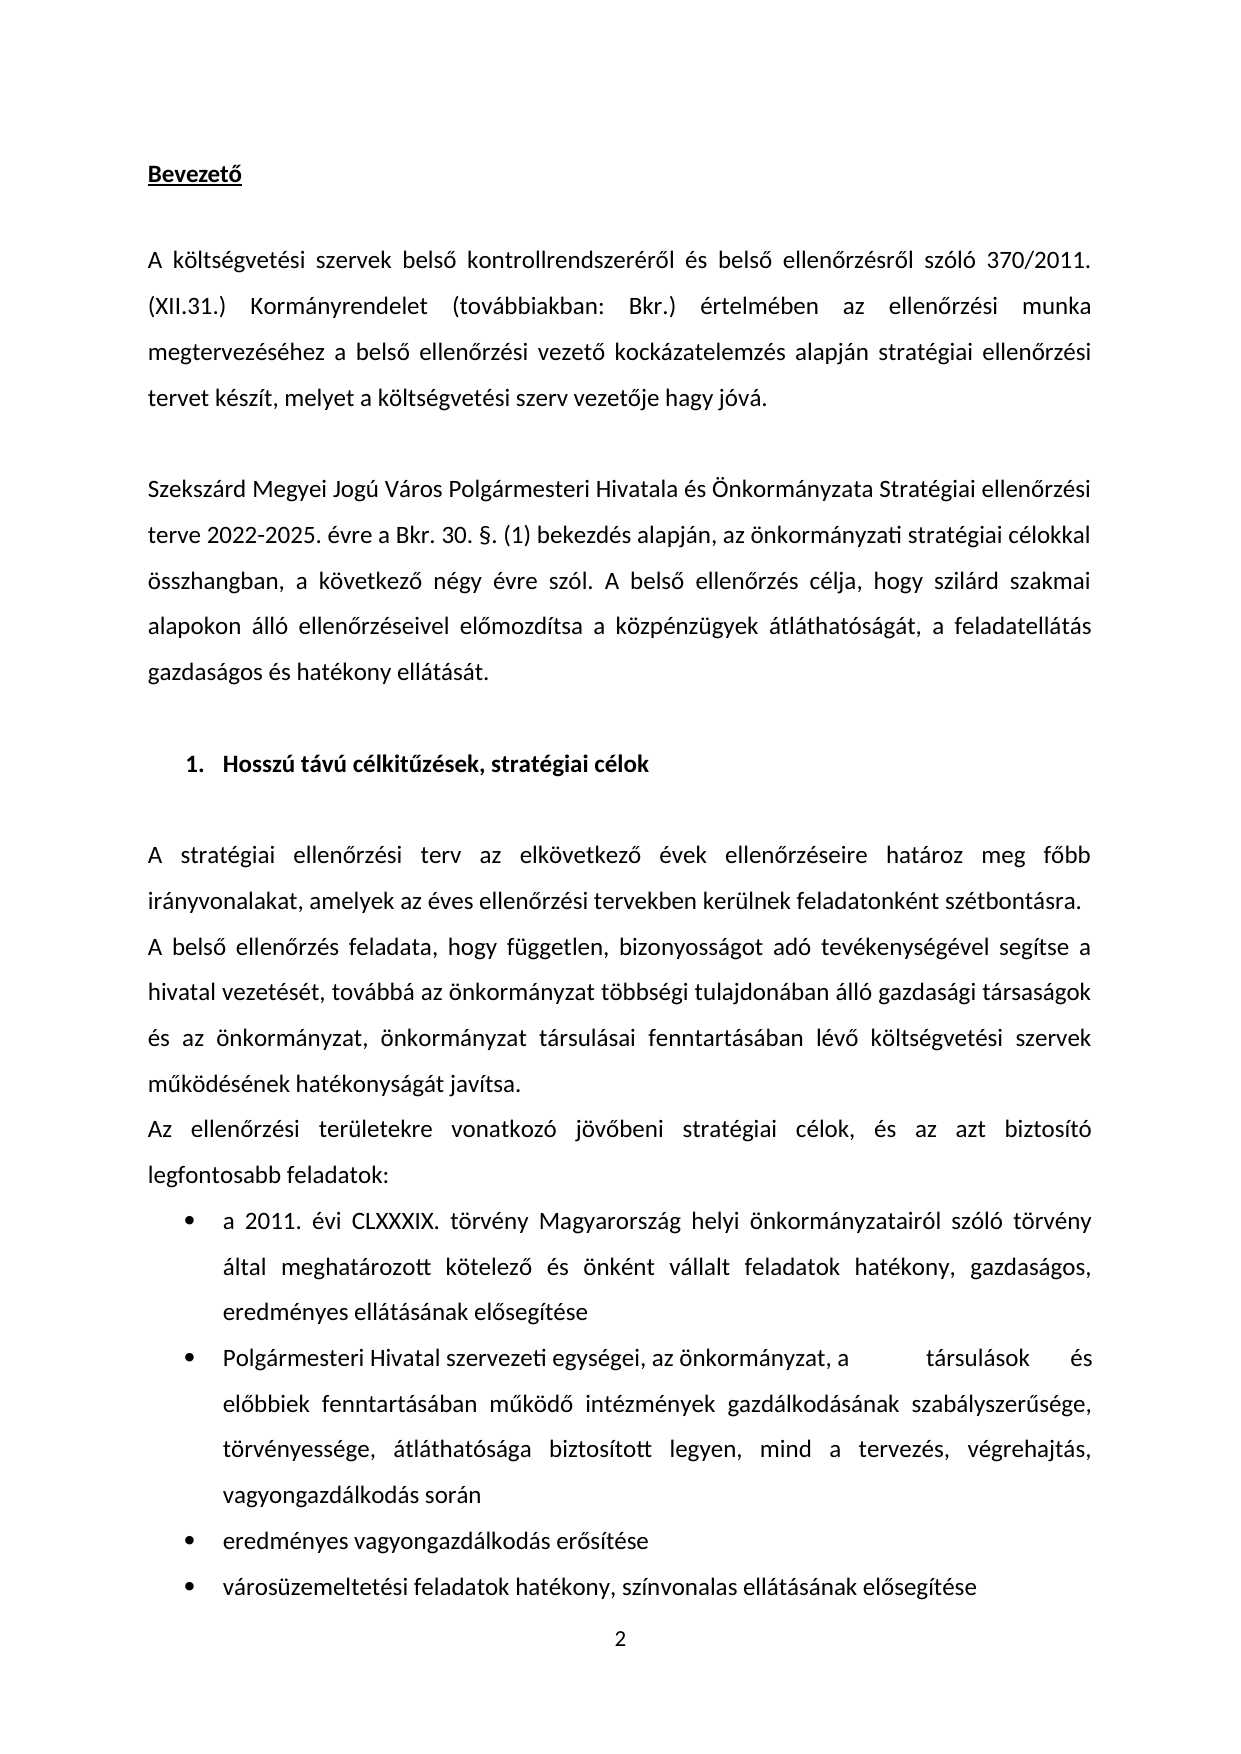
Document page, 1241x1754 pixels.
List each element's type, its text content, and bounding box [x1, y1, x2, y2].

list Hosszú távú célkitűzések, stratégiai célok [185, 748, 1093, 778]
text A stratégiai ellenőrzési terv az elkövetkező évek ellenőrzéseire határoz meg főbb irányvonalakat, amelyek az éves ellenőrzési tervekben kerülnek feladatonként szétbontásra. [148, 839, 1093, 915]
list Polgármesteri Hivatal szervezeti egységei, az önkormányzat, a társulások és előbbiek fenntartásában működő intézmények gazdálkodásának szabályszerűsége, törvényessége, átláthatósága biztosított legyen, mind a tervezés, végrehajtás, vagyongazdálkodás során [185, 1342, 1093, 1510]
list a 2011. évi CLXXXIX. törvény Magyarország helyi önkormányzatairól szóló törvény által meghatározott kötelező és önként vállalt feladatok hatékony, gazdaságos, eredményes ellátásának elősegítése [185, 1205, 1093, 1327]
list városüzemeltetési feladatok hatékony, színvonalas ellátásának elősegítése [185, 1571, 1093, 1601]
text A költségvetési szervek belső kontrollrendszeréről és belső ellenőrzésről szóló 370/2011. (XII.31.) Kormányrendelet (továbbiakban: Bkr.) értelmében az ellenőrzési munka megtervezéséhez a belső ellenőrzési vezető kockázatelemzés alapján stratégiai ellenőrzési tervet készít, melyet a költségvetési szerv vezetője hagy jóvá. [148, 245, 1093, 412]
text A belső ellenőrzés feladata, hogy független, bizonyosságot adó tevékenységével segítse a hivatal vezetését, továbbá az önkormányzat többségi tulajdonában álló gazdasági társaságok és az önkormányzat, önkormányzat társulásai fenntartásában lévő költségvetési szervek működésének hatékonyságát javítsa. [148, 931, 1093, 1098]
text Szekszárd Megyei Jogú Város Polgármesteri Hivatala és Önkormányzata Stratégiai ellenőrzési terve 2022-2025. évre a Bkr. 30. §. (1) bekezdés alapján, az önkormányzati stratégiai célokkal összhangban, a következő négy évre szól. A belső ellenőrzés célja, hogy szilárd szakmai alapokon álló ellenőrzéseivel előmozdítsa a közpénzügyek átláthatóságát, a feladatellátás gazdaságos és hatékony ellátását. [148, 473, 1093, 687]
subtitle Bevezető [148, 158, 1093, 188]
list eredményes vagyongazdálkodás erősítése [185, 1525, 1093, 1556]
text Az ellenőrzési területekre vonatkozó jövőbeni stratégiai célok, és az azt biztosító legfontosabb feladatok: [148, 1113, 1093, 1190]
